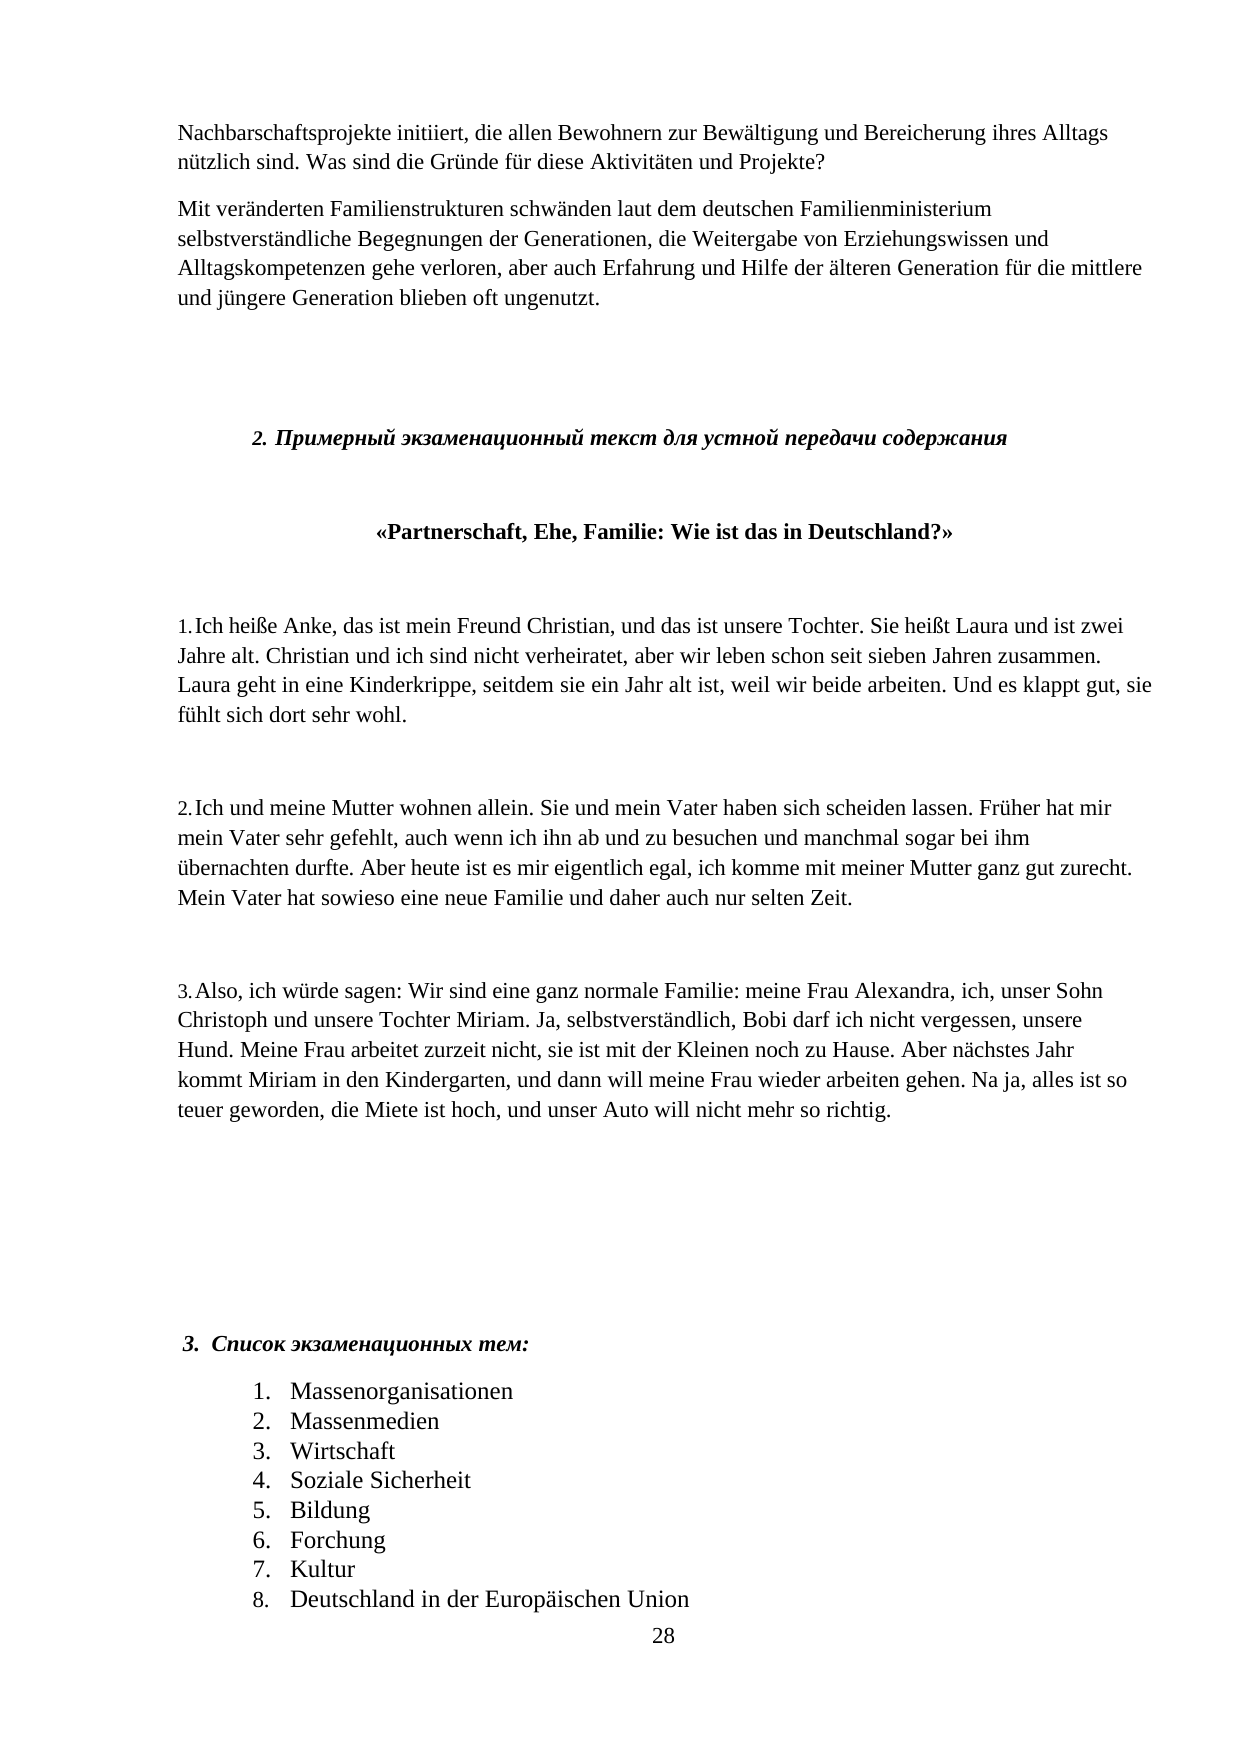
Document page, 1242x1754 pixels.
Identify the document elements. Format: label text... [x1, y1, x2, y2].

list Deutschland in der Europäischen Union [252, 1584, 1204, 1613]
text Mit veränderten Familienstrukturen schwänden laut dem deutschen Familienministerium selbstverständliche Begegnungen der Generationen, die Weitergabe von Erziehungswissen und Alltagskompetenzen gehe verloren, aber auch Erfahrung und Hilfe der älteren Generation für die mittlere und jüngere Generation blieben oft ungenutzt. [177, 195, 1152, 311]
list Forchung [252, 1525, 1204, 1554]
list Ich und meine Mutter wohnen allein. Sie und mein Vater haben sich scheiden lassen. Früher hat mir mein Vater sehr gefehlt, auch wenn ich ihn ab und zu besuchen und manchmal sogar bei ihm übernachten durfte. Aber heute ist es mir eigentlich egal, ich komme mit meiner Mutter ganz gut zurecht. Mein Vater hat sowieso eine neue Familie und daher auch nur selten Zeit. [177, 794, 1144, 910]
text Nachbarschaftsprojekte initiiert, die allen Bewohnern zur Bewältigung und Bereicherung ihres Alltags nützlich sind. Was sind die Gründe für diese Aktivitäten und Projekte? [177, 119, 1152, 175]
list Massenorganisationen [252, 1376, 1204, 1405]
list Massenmedien [252, 1406, 1204, 1435]
text Laura geht in eine Kinderkrippe, seitdem sie ein Jahr alt ist, weil wir beide arbeiten. Und es klappt gut, sie fühlt sich dort sehr wohl. [177, 671, 1152, 727]
list Soziale Sicherheit [252, 1466, 1204, 1494]
list Примерный экзаменационный текст для устной передачи содержания [252, 424, 1204, 451]
list Wirtschaft [252, 1436, 1204, 1464]
list Bildung [252, 1495, 1204, 1524]
list Also, ich würde sagen: Wir sind eine ganz normale Familie: meine Frau Alexandra, ich, unser Sohn Christoph und unsere Tochter Miriam. Ja, selbstverständlich, Bobi darf ich nicht vergessen, unsere Hund. Meine Frau arbeitet zurzeit nicht, sie ist mit der Kleinen noch zu Hause. Aber nächstes Jahr kommt Miriam in den Kindergarten, und dann will meine Frau wieder arbeiten gehen. Na ja, alles ist so teuer geworden, die Miete ist hoch, und unser Auto will nicht mehr so richtig. [177, 977, 1142, 1122]
list Список экзаменационных тем: [183, 1329, 1204, 1356]
list Ich heiße Anke, das ist mein Freund Christian, und das ist unsere Tochter. Sie heißt Laura und ist zwei Jahre alt. Christian und ich sind nicht verheiratet, aber wir leben schon seit sieben Jahren zusammen. [177, 612, 1131, 668]
subtitle «Partnerschaft, Ehe, Familie: Wie ist das in Deutschland?» [213, 518, 1116, 544]
list Kultur [252, 1554, 1204, 1583]
